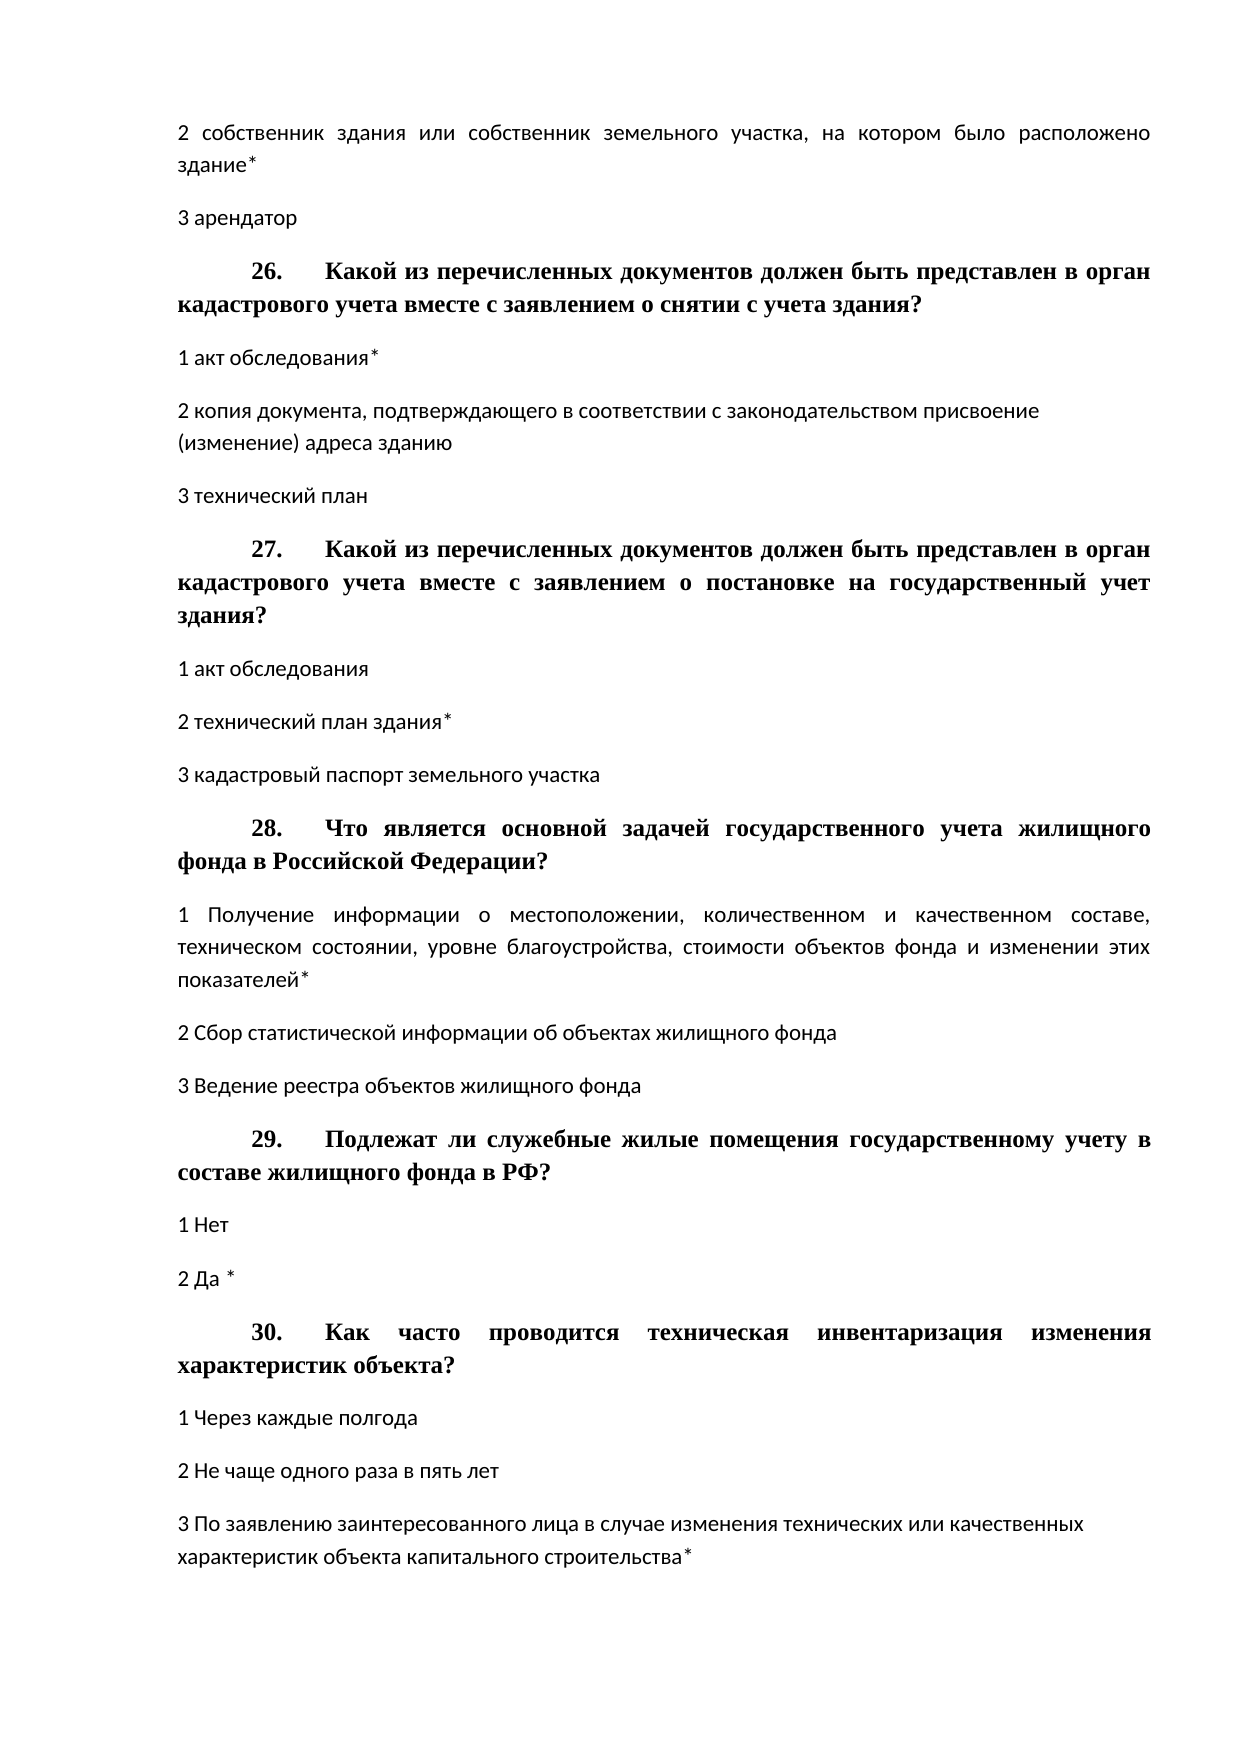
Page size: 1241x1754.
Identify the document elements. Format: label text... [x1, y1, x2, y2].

text 3 кадастровый паспорт земельного участка [177, 760, 1152, 788]
list Какой из перечисленных документов должен быть представлен в орган кадастрового учета вместе с заявлением о постановке на государственный учет здания? [177, 534, 1152, 629]
text 2 Да * [177, 1264, 1152, 1292]
list Какой из перечисленных документов должен быть представлен в орган кадастрового учета вместе с заявлением о снятии с учета здания? [177, 256, 1152, 318]
text 2 Сбор статистической информации об объектах жилищного фонда [177, 1018, 1152, 1046]
text 1 Нет [177, 1211, 1152, 1239]
text 3 По заявлению заинтересованного лица в случае изменения технических или качественных характеристик объекта капитального строительства* [177, 1509, 1152, 1570]
text 3 арендатор [177, 203, 1152, 231]
list Как часто проводится техническая инвентаризация изменения характеристик объекта? [177, 1317, 1152, 1378]
text 1 Через каждые полгода [177, 1403, 1152, 1432]
text 3 Ведение реестра объектов жилищного фонда [177, 1071, 1152, 1099]
list Подлежат ли служебные жилые помещения государственному учету в составе жилищного фонда в РФ? [177, 1124, 1152, 1186]
text 2 Не чаще одного раза в пять лет [177, 1457, 1152, 1484]
text 2 копия документа, подтверждающего в соответствии с законодательством присвоение (изменение) адреса зданию [177, 396, 1152, 456]
text 1 акт обследования [177, 654, 1152, 682]
text 2 собственник здания или собственник земельного участка, на котором было расположено здание* [177, 118, 1152, 178]
text 1 акт обследования* [177, 343, 1152, 371]
list Что является основной задачей государственного учета жилищного фонда в Российской Федерации? [177, 813, 1152, 875]
text 3 технический план [177, 481, 1152, 509]
text 1 Получение информации о местоположении, количественном и качественном составе, техническом состоянии, уровне благоустройства, стоимости объектов фонда и изменении этих показателей* [177, 900, 1152, 993]
text 2 технический план здания* [177, 707, 1152, 735]
